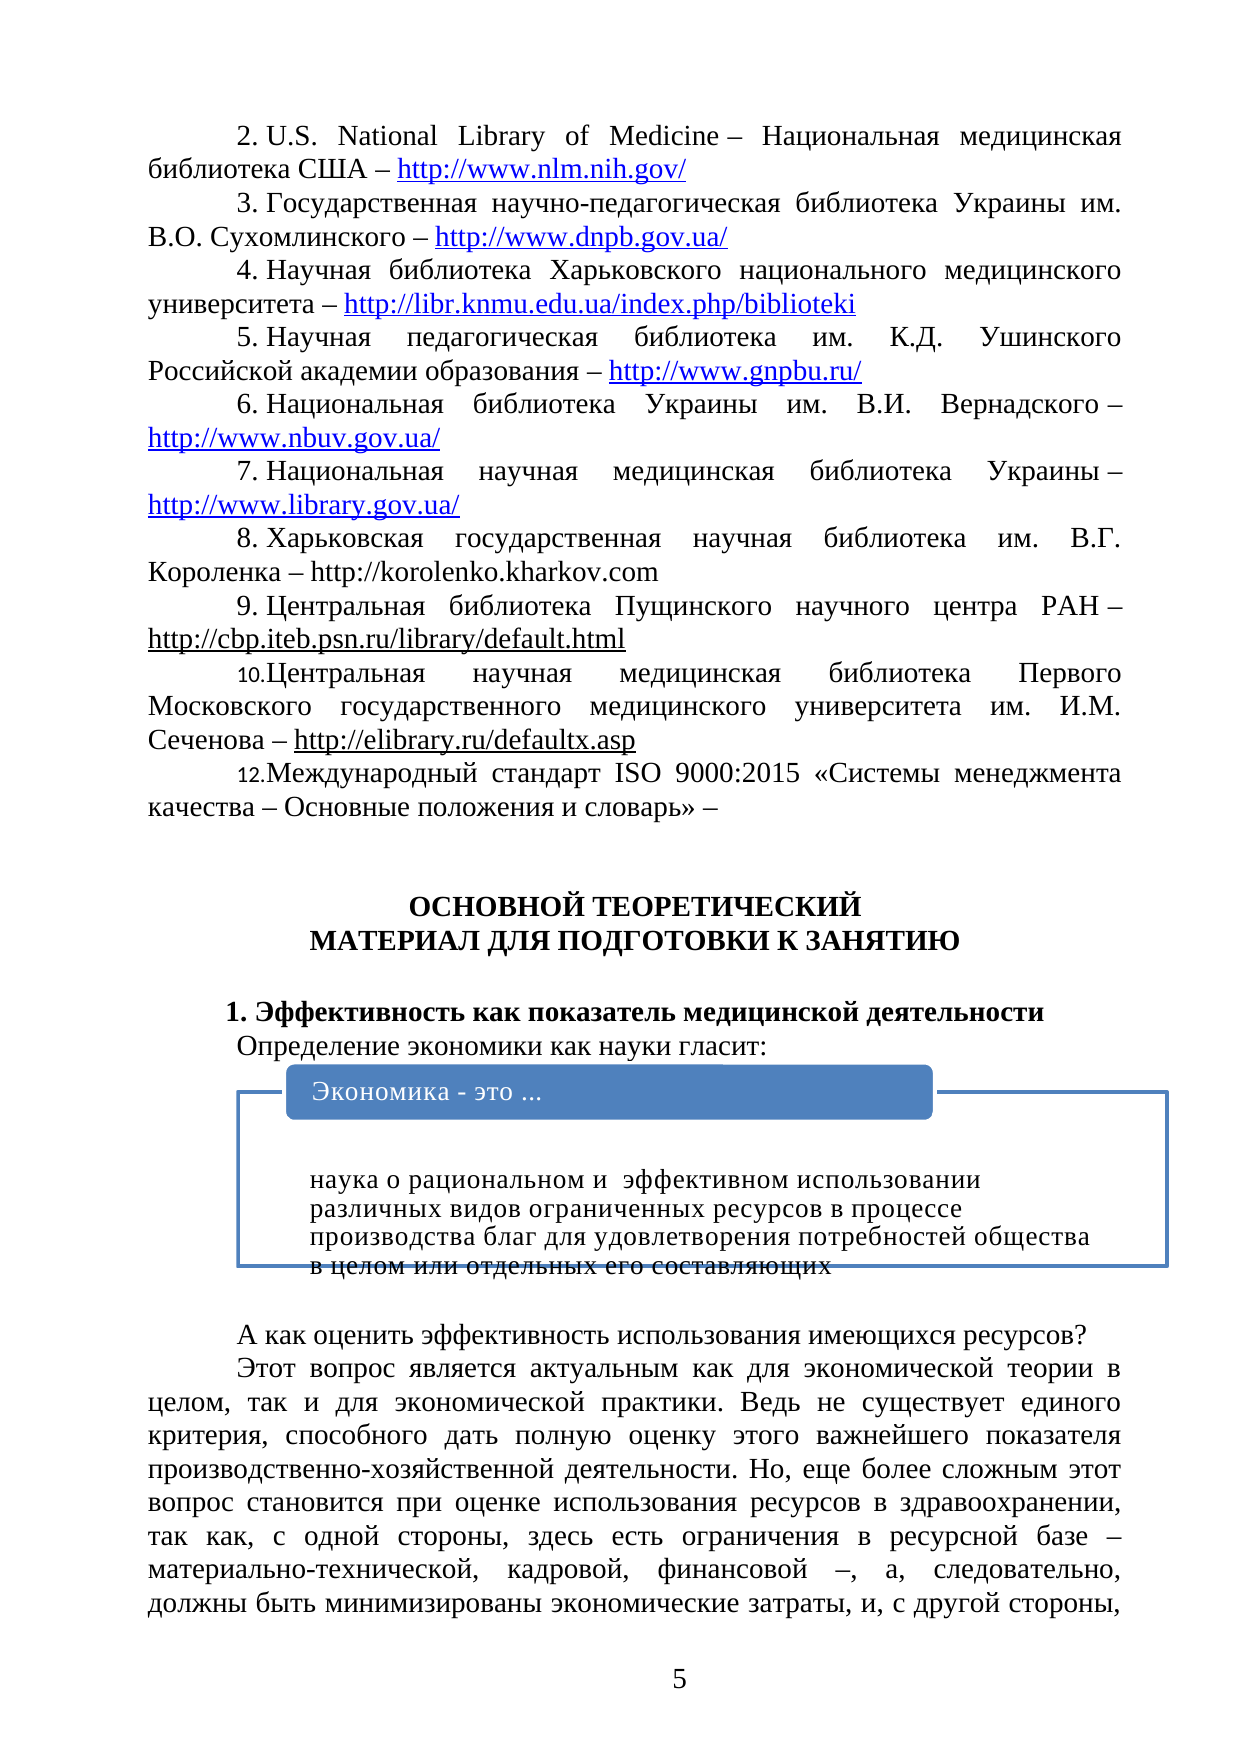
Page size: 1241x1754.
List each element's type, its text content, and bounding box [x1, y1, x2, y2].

subtitle 1. Эффективность как показатель медицинской деятельности [148, 994, 1122, 1028]
text Определение экономики как науки гласит: [148, 1028, 1122, 1061]
list Национальная научная медицинская библиотека Украины – http://www.library.gov.ua/ [148, 453, 1122, 521]
list Международный стандарт ISO 9000:2015 «Системы менеджмента качества – Основные положения и словарь» – http://www.pqm-online.com/assets/files/pubs/translations/std/iso-9000-2015-(rus).pdf [148, 755, 1122, 822]
list Национальная библиотека Украины им. В.И. Вернадского – http://www.nbuv.gov.ua/ [148, 386, 1122, 453]
subtitle МАТЕРИАЛ ДЛЯ ПОДГОТОВКИ К ЗАНЯТИЮ [148, 923, 1122, 957]
subtitle ОСНОВНОЙ ТЕОРЕТИЧЕСКИЙ [148, 889, 1122, 923]
list Государственная научно-педагогическая библиотека Украины им. В.О. Сухомлинского – http://www.dnpb.gov.ua/ [148, 185, 1122, 252]
list U.S. National Library of Medicine – Национальная медицинская библиотека США – http://www.nlm.nih.gov/ [148, 118, 1122, 185]
list Центральная научная медицинская библиотека Первого Московского государственного медицинского университета им. И.М. Сеченова – http://elibrary.ru/defaultx.asp [148, 655, 1122, 755]
list Харьковская государственная научная библиотека им. В.Г. Короленка – http://korolenko.kharkov.com [148, 521, 1122, 588]
list Научная библиотека Харьковского национального медицинского университета – http://libr.knmu.edu.ua/index.php/biblioteki [148, 252, 1122, 319]
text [148, 1350, 1122, 1619]
list Центральная библиотека Пущинского научного центра РАН – http://cbp.iteb.psn.ru/library/default.html [148, 588, 1122, 655]
text А как оценить эффективность использования имеющихся ресурсов? [148, 1317, 1122, 1350]
list Научная педагогическая библиотека им. К.Д. Ушинского Российской академии образования – http://www.gnpbu.ru/ [148, 319, 1122, 386]
